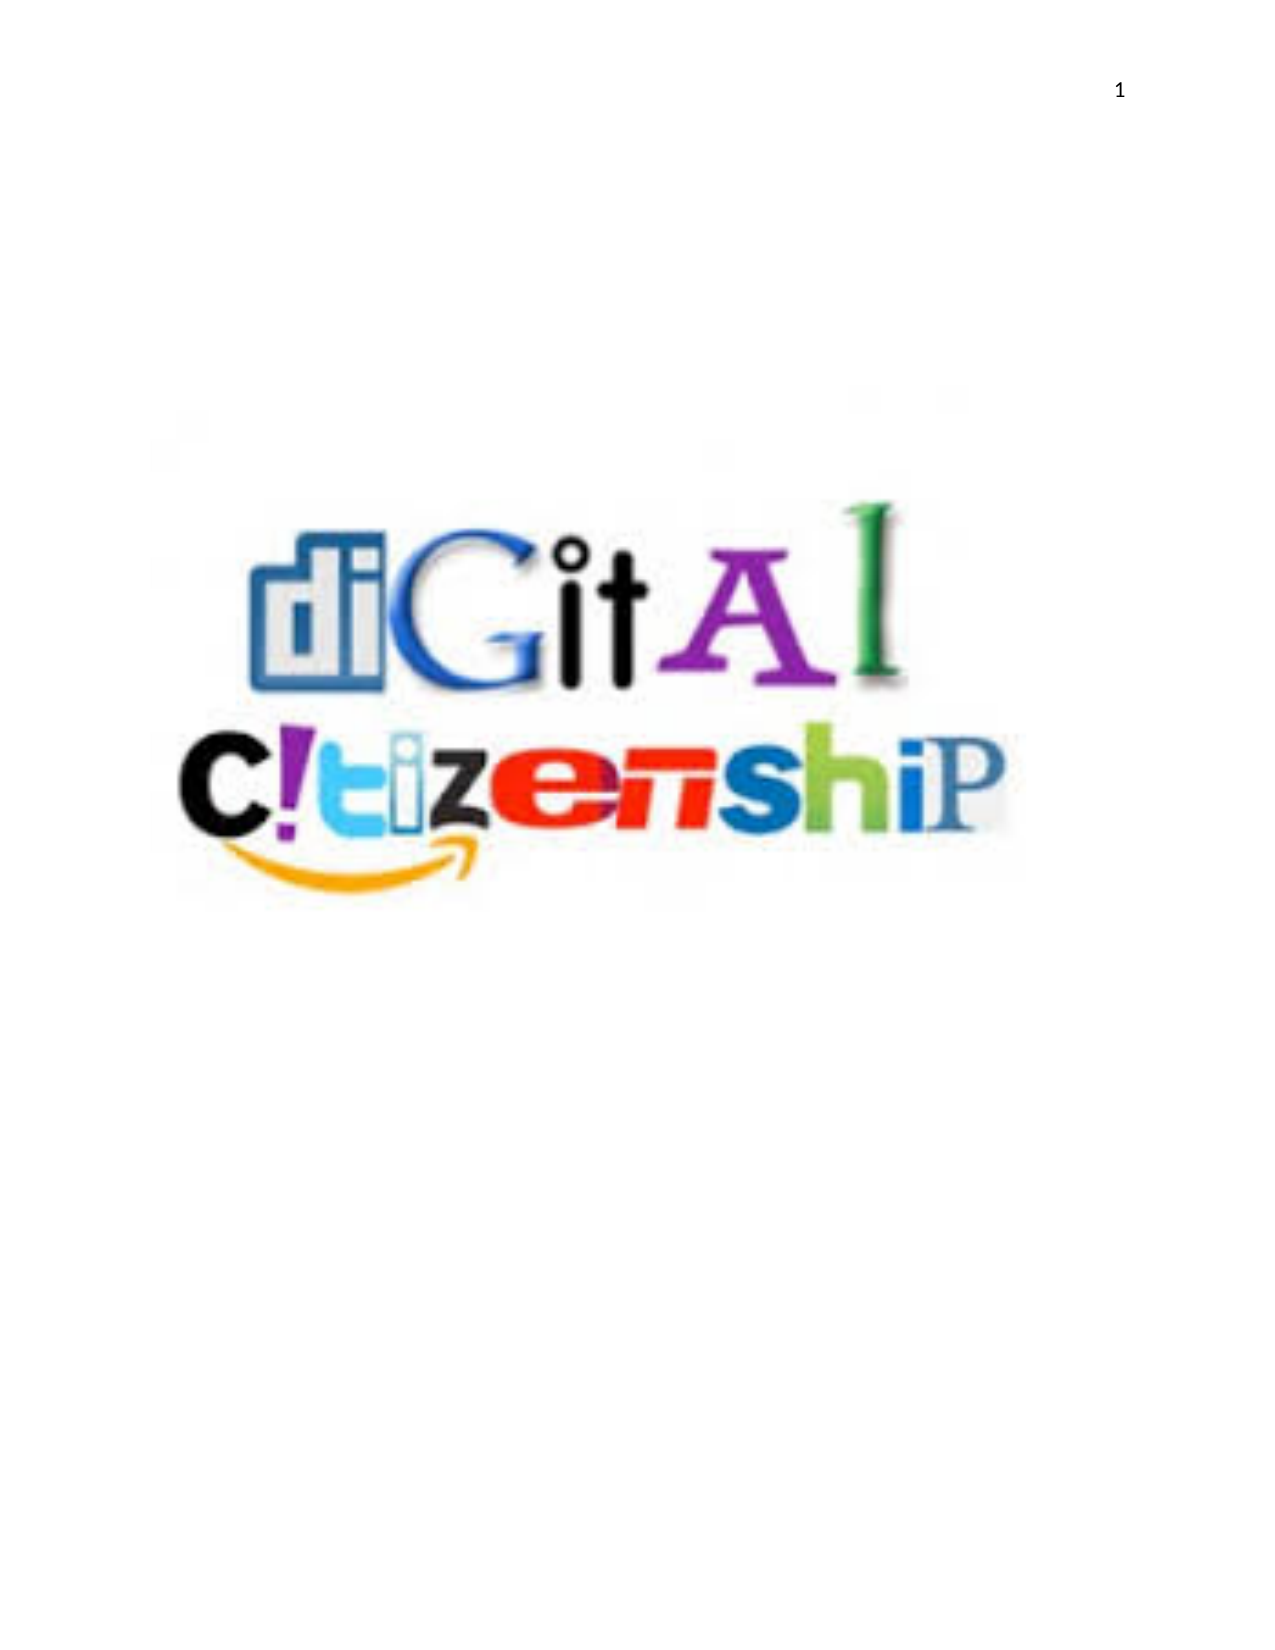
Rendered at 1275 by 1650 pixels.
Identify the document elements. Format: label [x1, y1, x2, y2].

picture [150, 385, 1027, 999]
